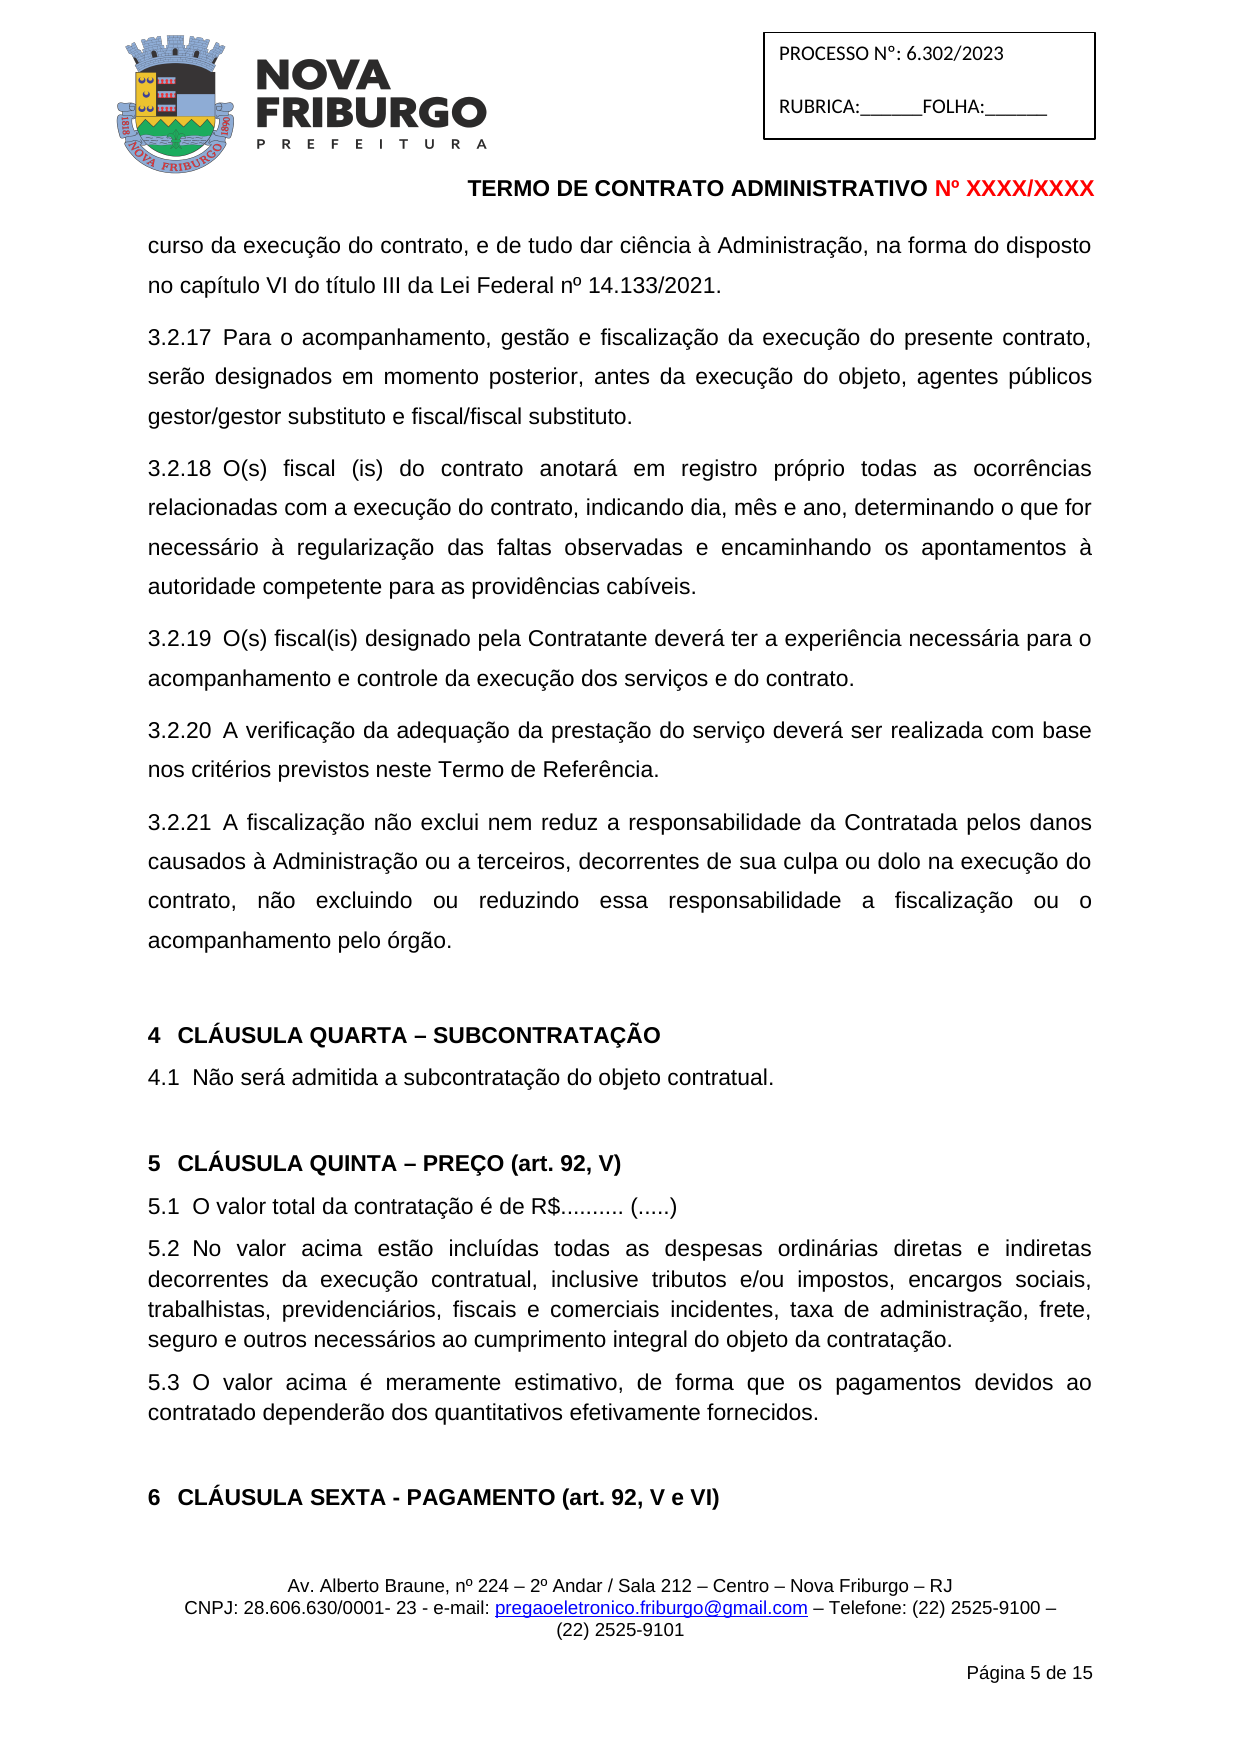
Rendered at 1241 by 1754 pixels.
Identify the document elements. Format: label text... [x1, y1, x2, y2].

list CLÁUSULA QUARTA – SUBCONTRATAÇÃO [148, 1022, 1092, 1048]
list CLÁUSULA SEXTA - PAGAMENTO (art. 92, V e VI) [148, 1484, 1092, 1511]
list Para o acompanhamento, gestão e fiscalização da execução do presente contrato, serão designados em momento posterior, antes da execução do objeto, agentes públicos gestor/gestor substituto e fiscal/fiscal substituto. [148, 324, 1092, 429]
list A verificação da adequação da prestação do serviço deverá ser realizada com base nos critérios previstos neste Termo de Referência. [148, 717, 1092, 783]
list O valor total da contratação é de R$.......... (.....) [148, 1193, 1092, 1219]
list O(s) fiscal(is) designado pela Contratante deverá ter a experiência necessária para o acompanhamento e controle da execução dos serviços e do contrato. [148, 625, 1092, 691]
picture [103, 29, 500, 175]
list Não será admitida a subcontratação do objeto contratual. [148, 1064, 1092, 1091]
list CLÁUSULA QUINTA – PREÇO (art. 92, V) [148, 1150, 1092, 1176]
list O valor acima é meramente estimativo, de forma que os pagamentos devidos ao contratado dependerão dos quantitativos efetivamente fornecidos. [148, 1369, 1092, 1425]
list No valor acima estão incluídas todas as despesas ordinárias diretas e indiretas decorrentes da execução contratual, inclusive tributos e/ou impostos, encargos sociais, trabalhistas, previdenciários, fiscais e comerciais incidentes, taxa de administração, frete, seguro e outros necessários ao cumprimento integral do objeto da contratação. [148, 1235, 1092, 1352]
list O(s) fiscal (is) do contrato anotará em registro próprio todas as ocorrências relacionadas com a execução do contrato, indicando dia, mês e ano, determinando o que for necessário à regularização das faltas observadas e encaminhando os apontamentos à autoridade competente para as providências cabíveis. [148, 455, 1092, 599]
list A fiscalização não exclui nem reduz a responsabilidade da Contratada pelos danos causados à Administração ou a terceiros, decorrentes de sua culpa ou dolo na execução do contrato, não excluindo ou reduzindo essa responsabilidade a fiscalização ou o acompanhamento pelo órgão. [148, 808, 1092, 953]
